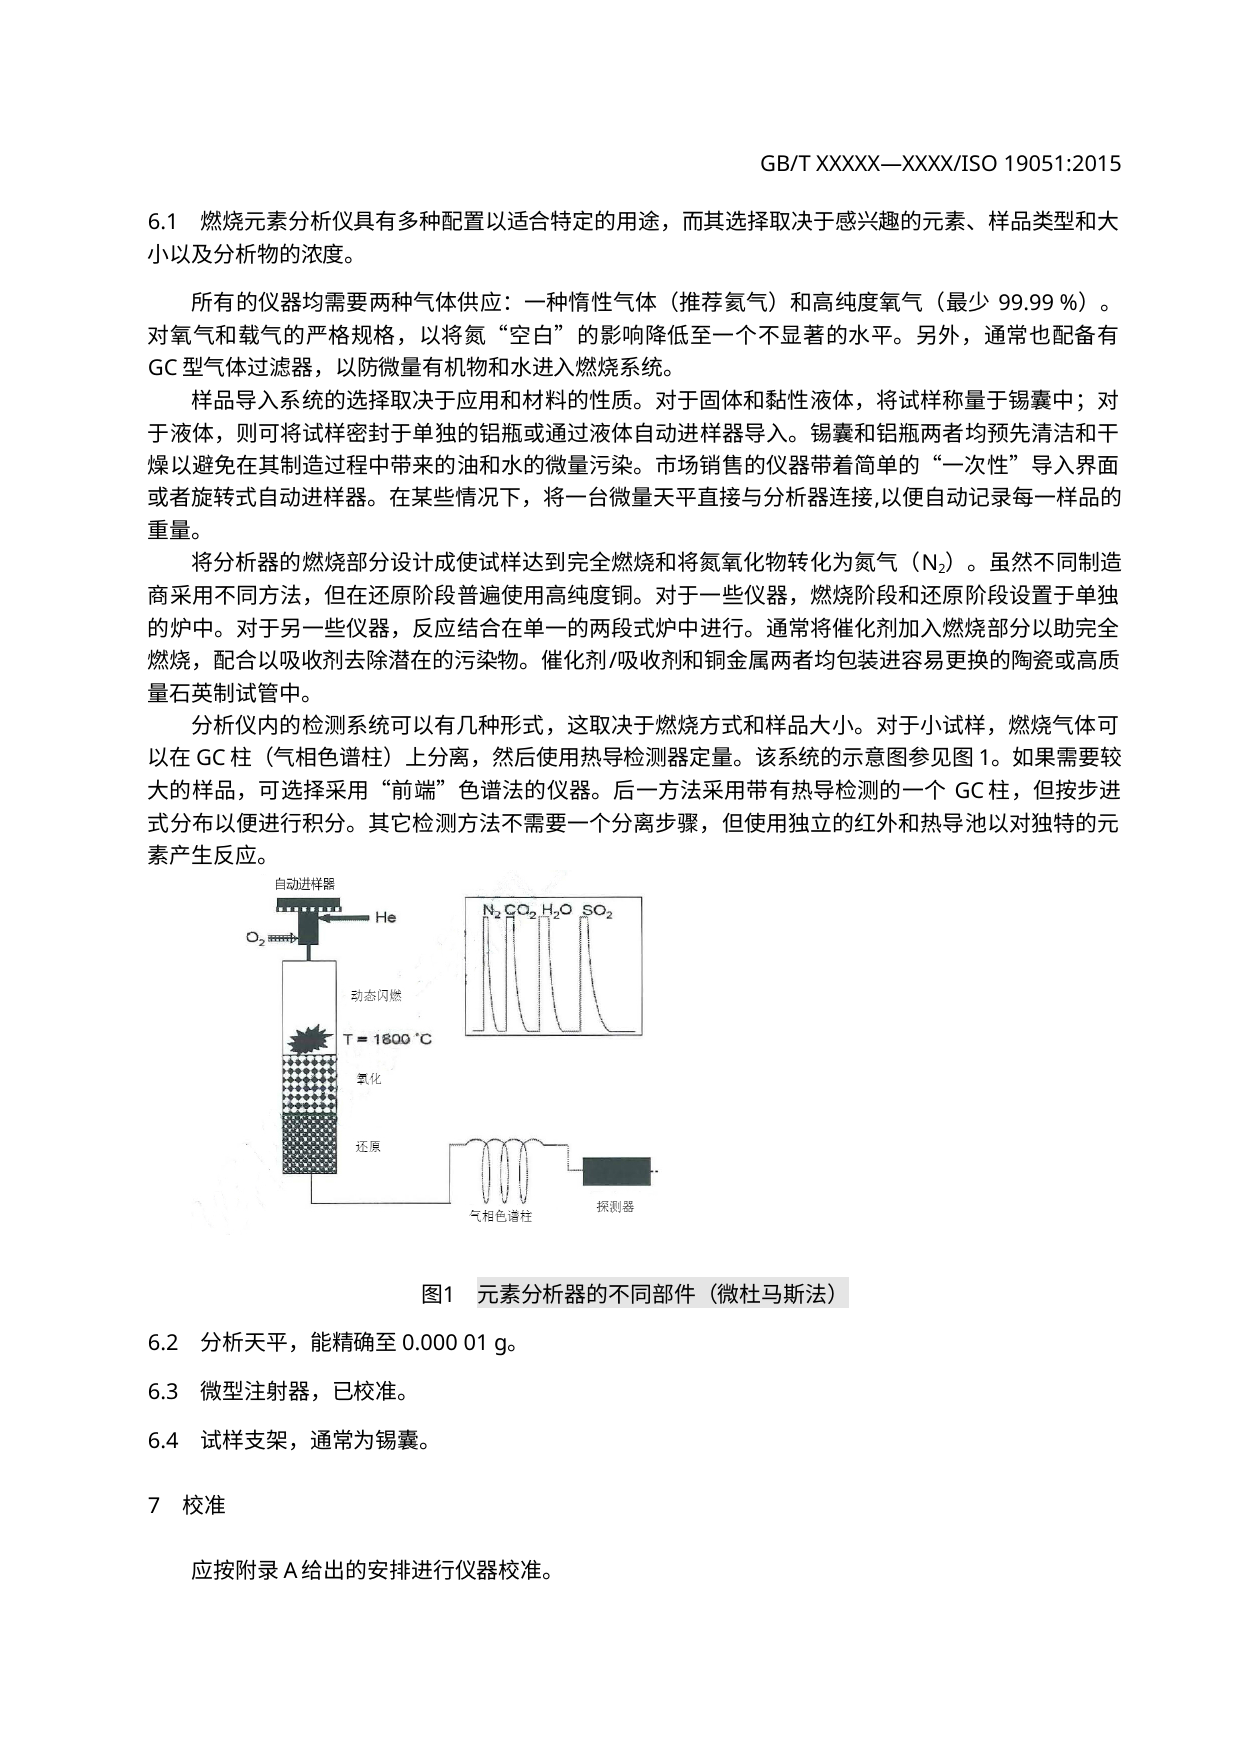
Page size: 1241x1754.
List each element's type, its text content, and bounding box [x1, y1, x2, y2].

text 燃烧元素分析仪具有多种配置以适合特定的用途，而其选择取决于感兴趣的元素、样品类型和大小以及分析物的浓度。 [148, 204, 1122, 269]
text 试样支架，通常为锡囊。 [148, 1423, 1122, 1455]
text 应按附录A给出的安排进行仪器校准。 [148, 1553, 1122, 1585]
text 校准 [148, 1488, 1122, 1520]
text 微型注射器，已校准。 [148, 1374, 1122, 1406]
text 分析天平，能精确至0.000 01 g。 [148, 1325, 1122, 1358]
text 分析仪内的检测系统可以有几种形式，这取决于燃烧方式和样品大小。对于小试样，燃烧气体可以在GC柱（气相色谱柱）上分离，然后使用热导检测器定量。该系统的示意图参见图1。如果需要较大的样品，可选择采用“前端”色谱法的仪器。后一方法采用带有热导检测的一个GC柱，但按步进式分布以便进行积分。其它检测方法不需要一个分离步骤，但使用独立的红外和热导池以对独特的元素产生反应。 [148, 708, 1122, 870]
text 将分析器的燃烧部分设计成使试样达到完全燃烧和将氮氧化物转化为氮气（N2）。虽然不同制造商采用不同方法，但在还原阶段普遍使用高纯度铜。对于一些仪器，燃烧阶段和还原阶段设置于单独的炉中。对于另一些仪器，反应结合在单一的两段式炉中进行。通常将催化剂加入燃烧部分以助完全燃烧，配合以吸收剂去除潜在的污染物。催化剂/吸收剂和铜金属两者均包装进容易更换的陶瓷或高质量石英制试管中。 [148, 545, 1122, 708]
text 元素分析器的不同部件（微杜马斯法） [148, 1276, 1122, 1309]
text 所有的仪器均需要两种气体供应：一种惰性气体（推荐氦气）和高纯度氧气（最少99.99 %）。对氧气和载气的严格规格，以将氮“空白”的影响降低至一个不显著的水平。另外，通常也配备有GC型气体过滤器，以防微量有机物和水进入燃烧系统。 [148, 285, 1122, 383]
picture [191, 870, 710, 1235]
text 样品导入系统的选择取决于应用和材料的性质。对于固体和黏性液体，将试样称量于锡囊中；对于液体，则可将试样密封于单独的铝瓶或通过液体自动进样器导入。锡囊和铝瓶两者均预先清洁和干燥以避免在其制造过程中带来的油和水的微量污染。市场销售的仪器带着简单的“一次性”导入界面或者旋转式自动进样器。在某些情况下，将一台微量天平直接与分析器连接,以便自动记录每一样品的重量。 [148, 383, 1122, 545]
